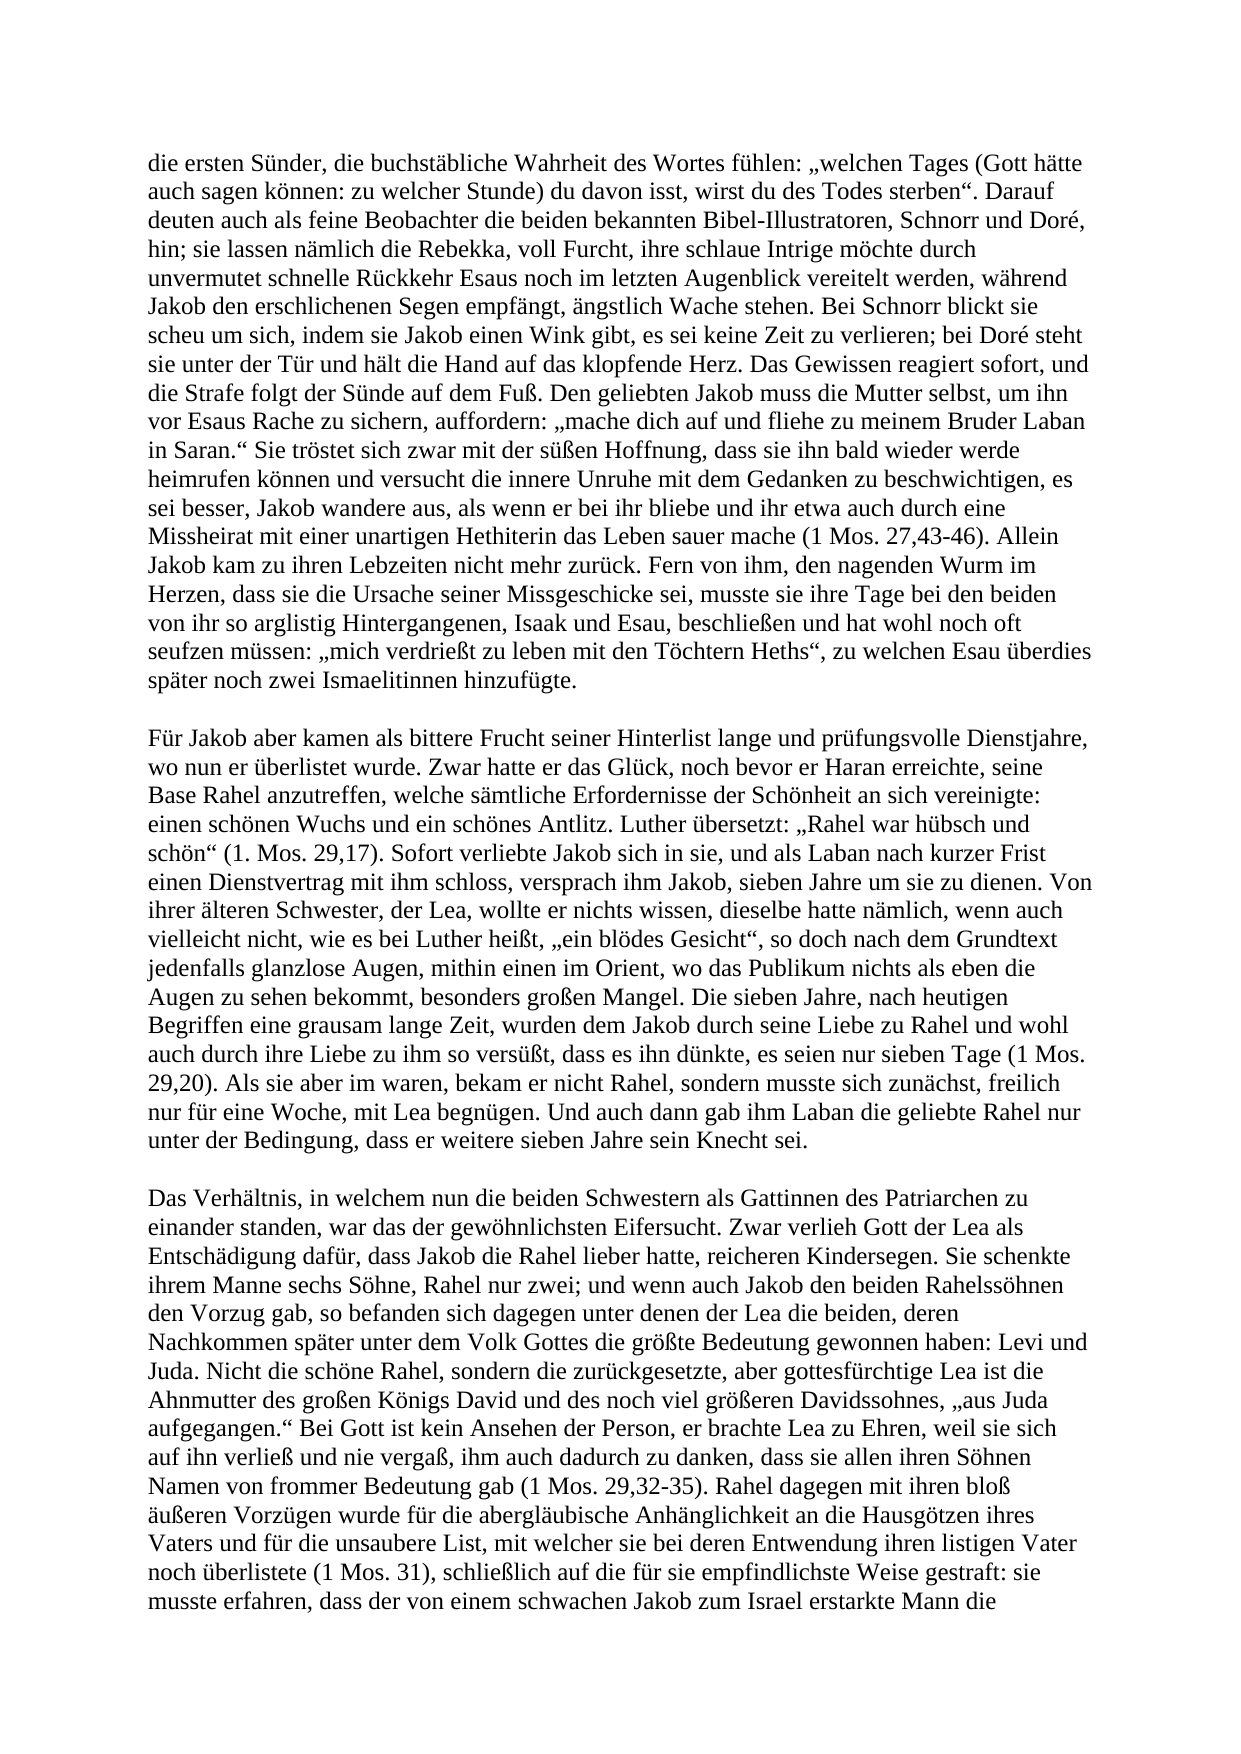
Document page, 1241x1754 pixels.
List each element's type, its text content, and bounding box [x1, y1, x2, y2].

text Für Jakob aber kamen als bittere Frucht seiner Hinterlist lange und prüfungsvolle Dienstjahre, wo nun er überlistet wurde. Zwar hatte er das Glück, noch bevor er Haran erreichte, seine Base Rahel anzutreffen, welche sämtliche Erfordernisse der Schönheit an sich vereinigte: einen schönen Wuchs und ein schönes Antlitz. Luther übersetzt: „Rahel war hübsch und schön“ (1. Mos. 29,17). Sofort verliebte Jakob sich in sie, und als Laban nach kurzer Frist einen Dienstvertrag mit ihm schloss, versprach ihm Jakob, sieben Jahre um sie zu dienen. Von ihrer älteren Schwester, der Lea, wollte er nichts wissen, dieselbe hatte nämlich, wenn auch vielleicht nicht, wie es bei Luther heißt, „ein blödes Gesicht“, so doch nach dem Grundtext jedenfalls glanzlose Augen, mithin einen im Orient, wo das Publikum nichts als eben die Augen zu sehen bekommt, besonders großen Mangel. Die sieben Jahre, nach heutigen Begriffen eine grausam lange Zeit, wurden dem Jakob durch seine Liebe zu Rahel und wohl auch durch ihre Liebe zu ihm so versüßt, dass es ihn dünkte, es seien nur sieben Tage (1 Mos. 29,20). Als sie aber im waren, bekam er nicht Rahel, sondern musste sich zunächst, freilich nur für eine Woche, mit Lea begnügen. Und auch dann gab ihm Laban die geliebte Rahel nur unter der Bedingung, dass er weitere sieben Jahre sein Knecht sei. [148, 723, 1093, 1154]
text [148, 148, 1093, 694]
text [148, 1183, 1093, 1615]
